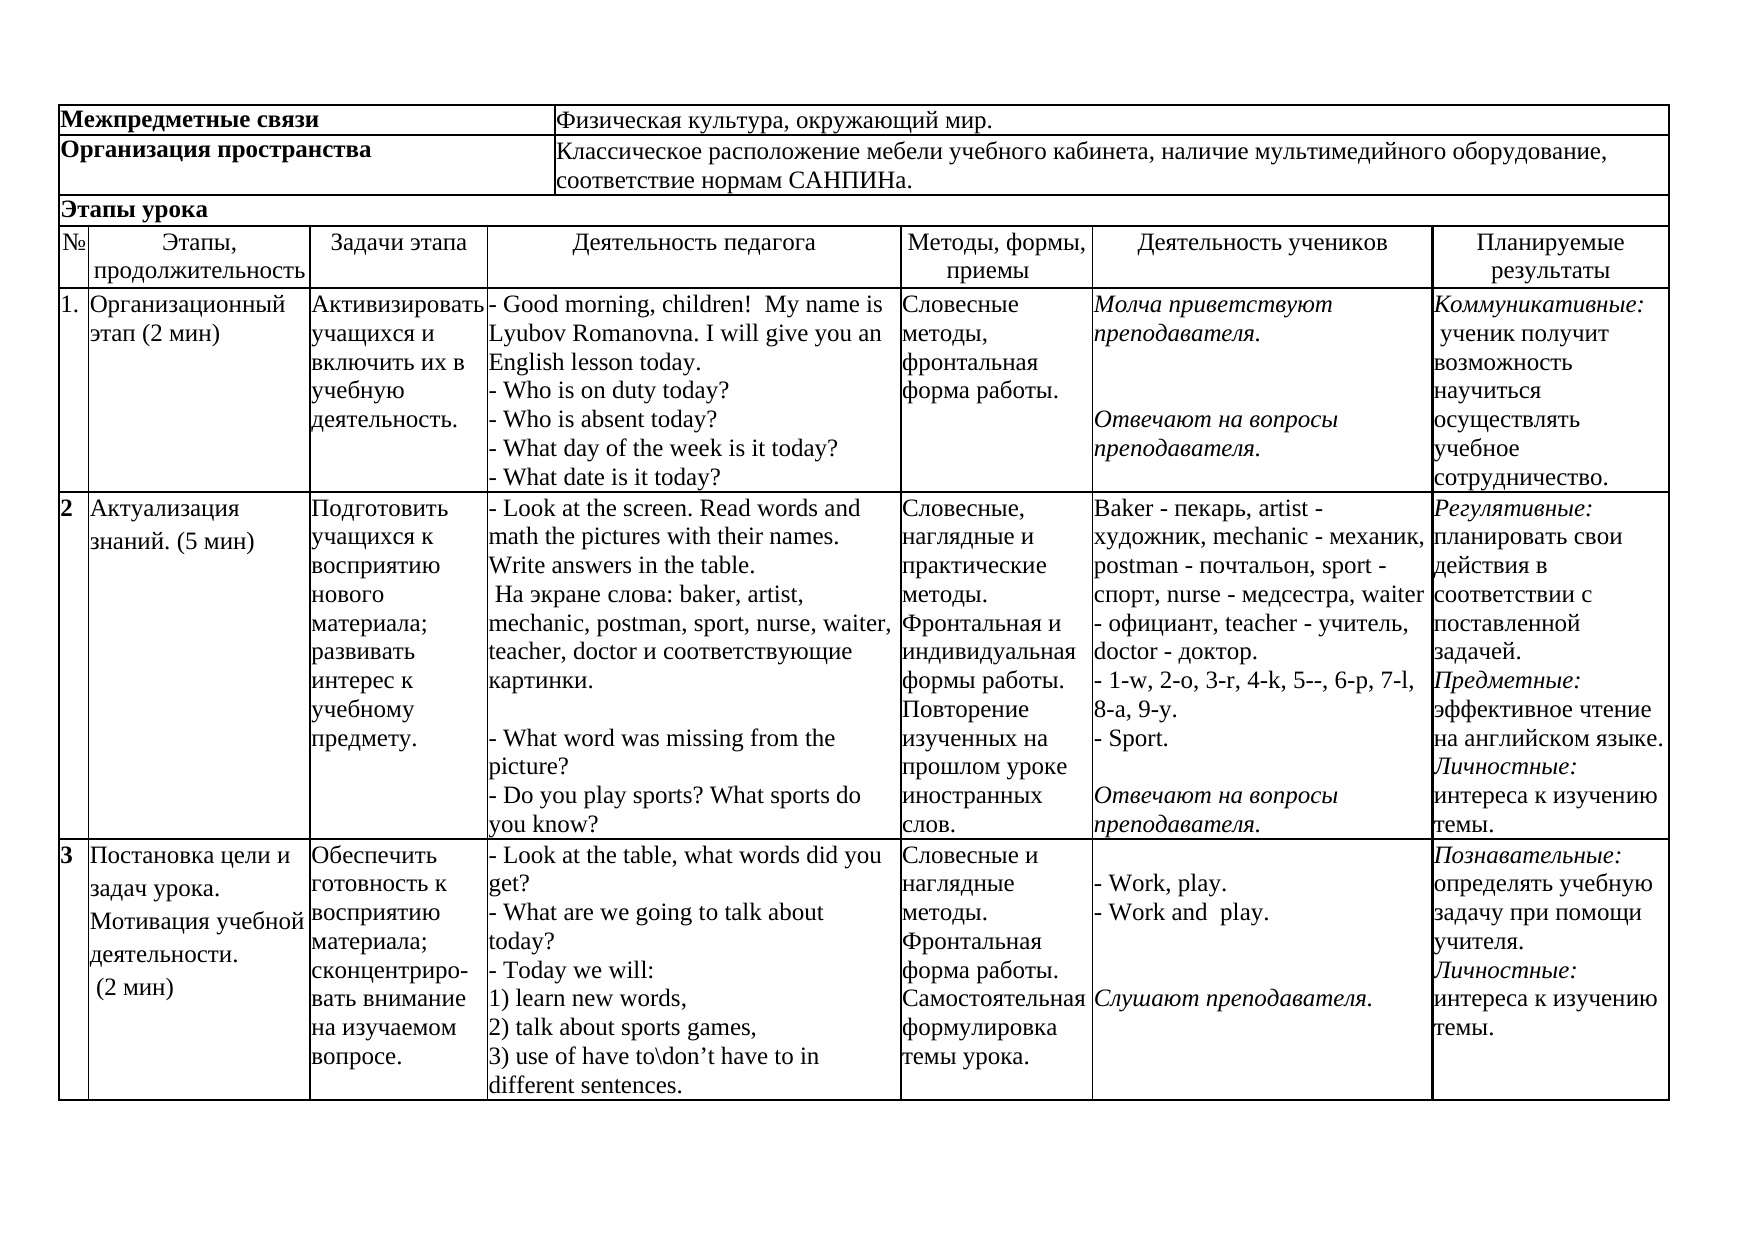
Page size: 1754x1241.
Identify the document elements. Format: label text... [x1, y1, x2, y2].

table_cell Деятельность учеников [1093, 227, 1431, 287]
table_cell Этапы урока [60, 196, 1668, 224]
table_cell Методы, формы, приемы [902, 227, 1092, 287]
table_cell Активизировать учащихся и включить их в учебную деятельность. [311, 289, 487, 491]
table_cell Деятельность педагога [488, 227, 900, 287]
table_cell Задачи этапа [311, 227, 487, 287]
table_cell Постановка цели и задач урока. Мотивация учебной деятельности. (2 мин) [89, 840, 309, 1098]
table_cell Молча приветствуют преподавателя. Отвечают на вопросы преподавателя. [1093, 289, 1431, 491]
table_cell № [60, 227, 88, 287]
table_cell Организационный этап (2 мин) [89, 289, 309, 491]
table_cell - Good morning, children! My name is Lyubov Romanovna. I will give you an English lesson today. - Who is on duty today? - Who is absent today? - What day of the week is it today? - What date is it today? [488, 289, 900, 491]
table_cell Актуализация знаний. (5 мин) [89, 493, 309, 838]
table_cell Классическое расположение мебели учебного кабинета, наличие мультимедийного оборудование, соответствие нормам САНПИНа. [556, 136, 1668, 194]
table_cell Межпредметные связи [60, 106, 554, 134]
table_cell Словесные методы, фронтальная форма работы. [902, 289, 1092, 491]
table_cell Этапы, продолжительность [89, 227, 309, 287]
table_cell Baker - пекарь, artist - художник, mechanic - механик, postman - почтальон, sport - спорт, nurse - медсестра, waiter - официант, teacher - учитель, doctor - доктор. - 1-w, 2-o, 3-r, 4-k, 5--, 6-p, 7-l, 8-a, 9-y. - Sport. Отвечают на вопросы преподавателя. [1093, 493, 1431, 838]
table_cell Физическая культура, окружающий мир. [556, 106, 1668, 134]
table_cell Коммуникативные: ученик получит возможность научиться осуществлять учебное сотрудничество. [1434, 289, 1668, 491]
table_cell Обеспечить готовность к восприятию материала; сконцентриро-вать внимание на изучаемом вопросе. [311, 840, 487, 1098]
table_cell - Work, play. - Work and play. Слушают преподавателя. [1093, 840, 1431, 1098]
table_cell Познавательные: определять учебную задачу при помощи учителя. Личностные: интереса к изучению темы. [1434, 840, 1668, 1098]
table_cell Словесные и наглядные методы. Фронтальная форма работы. Самостоятельная формулировка темы урока. [902, 840, 1092, 1098]
table_cell Словесные, наглядные и практические методы. Фронтальная и индивидуальная формы работы. Повторение изученных на прошлом уроке иностранных слов. [902, 493, 1092, 838]
table_cell 2 [60, 493, 88, 838]
table_cell Подготовить учащихся к восприятию нового материала; развивать интерес к учебному предмету. [311, 493, 487, 838]
table_cell - Look at the screen. Read words and math the pictures with their names. Write answers in the table. На экране слова: baker, artist, mechanic, postman, sport, nurse, waiter, teacher, doctor и соответствующие картинки. - What word was missing from the picture? - Do you play sports? What sports do you know? [488, 493, 900, 838]
table_cell 3 [60, 840, 88, 1098]
table_cell 1. [60, 289, 88, 491]
table_cell - Look at the table, what words did you get? - What are we going to talk about today? - Today we will: 1) learn new words, 2) talk about sports games, 3) use of have to\don’t have to in different sentences. [488, 840, 900, 1098]
table_cell Регулятивные: планировать свои действия в соответствии с поставленной задачей. Предметные: эффективное чтение на английском языке. Личностные: интереса к изучению темы. [1434, 493, 1668, 838]
table_cell Планируемые результаты [1434, 227, 1668, 287]
table_cell Организация пространства [60, 136, 554, 194]
